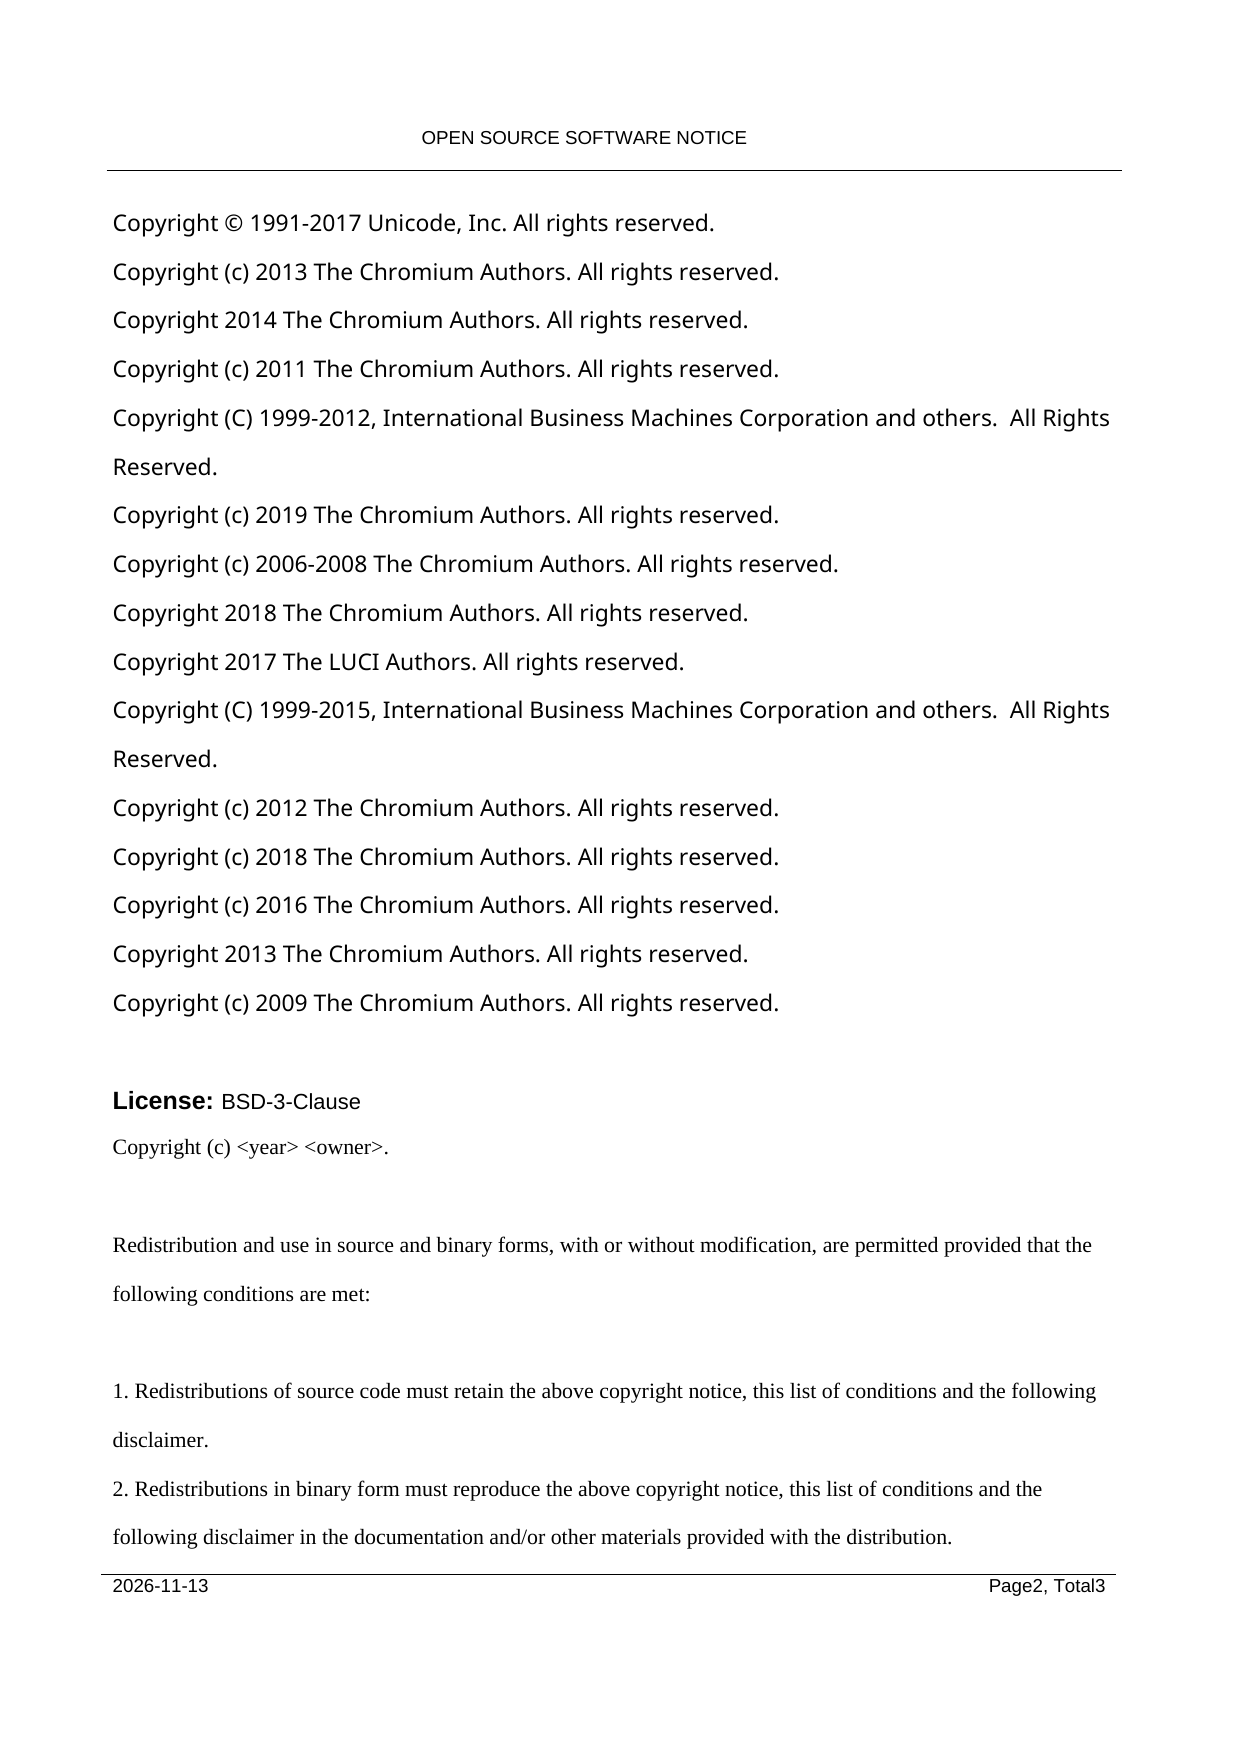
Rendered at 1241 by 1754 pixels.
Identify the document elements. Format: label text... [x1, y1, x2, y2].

text License: BSD-3-Clause [112, 1084, 1128, 1116]
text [112, 1131, 1128, 1553]
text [112, 206, 1128, 1068]
